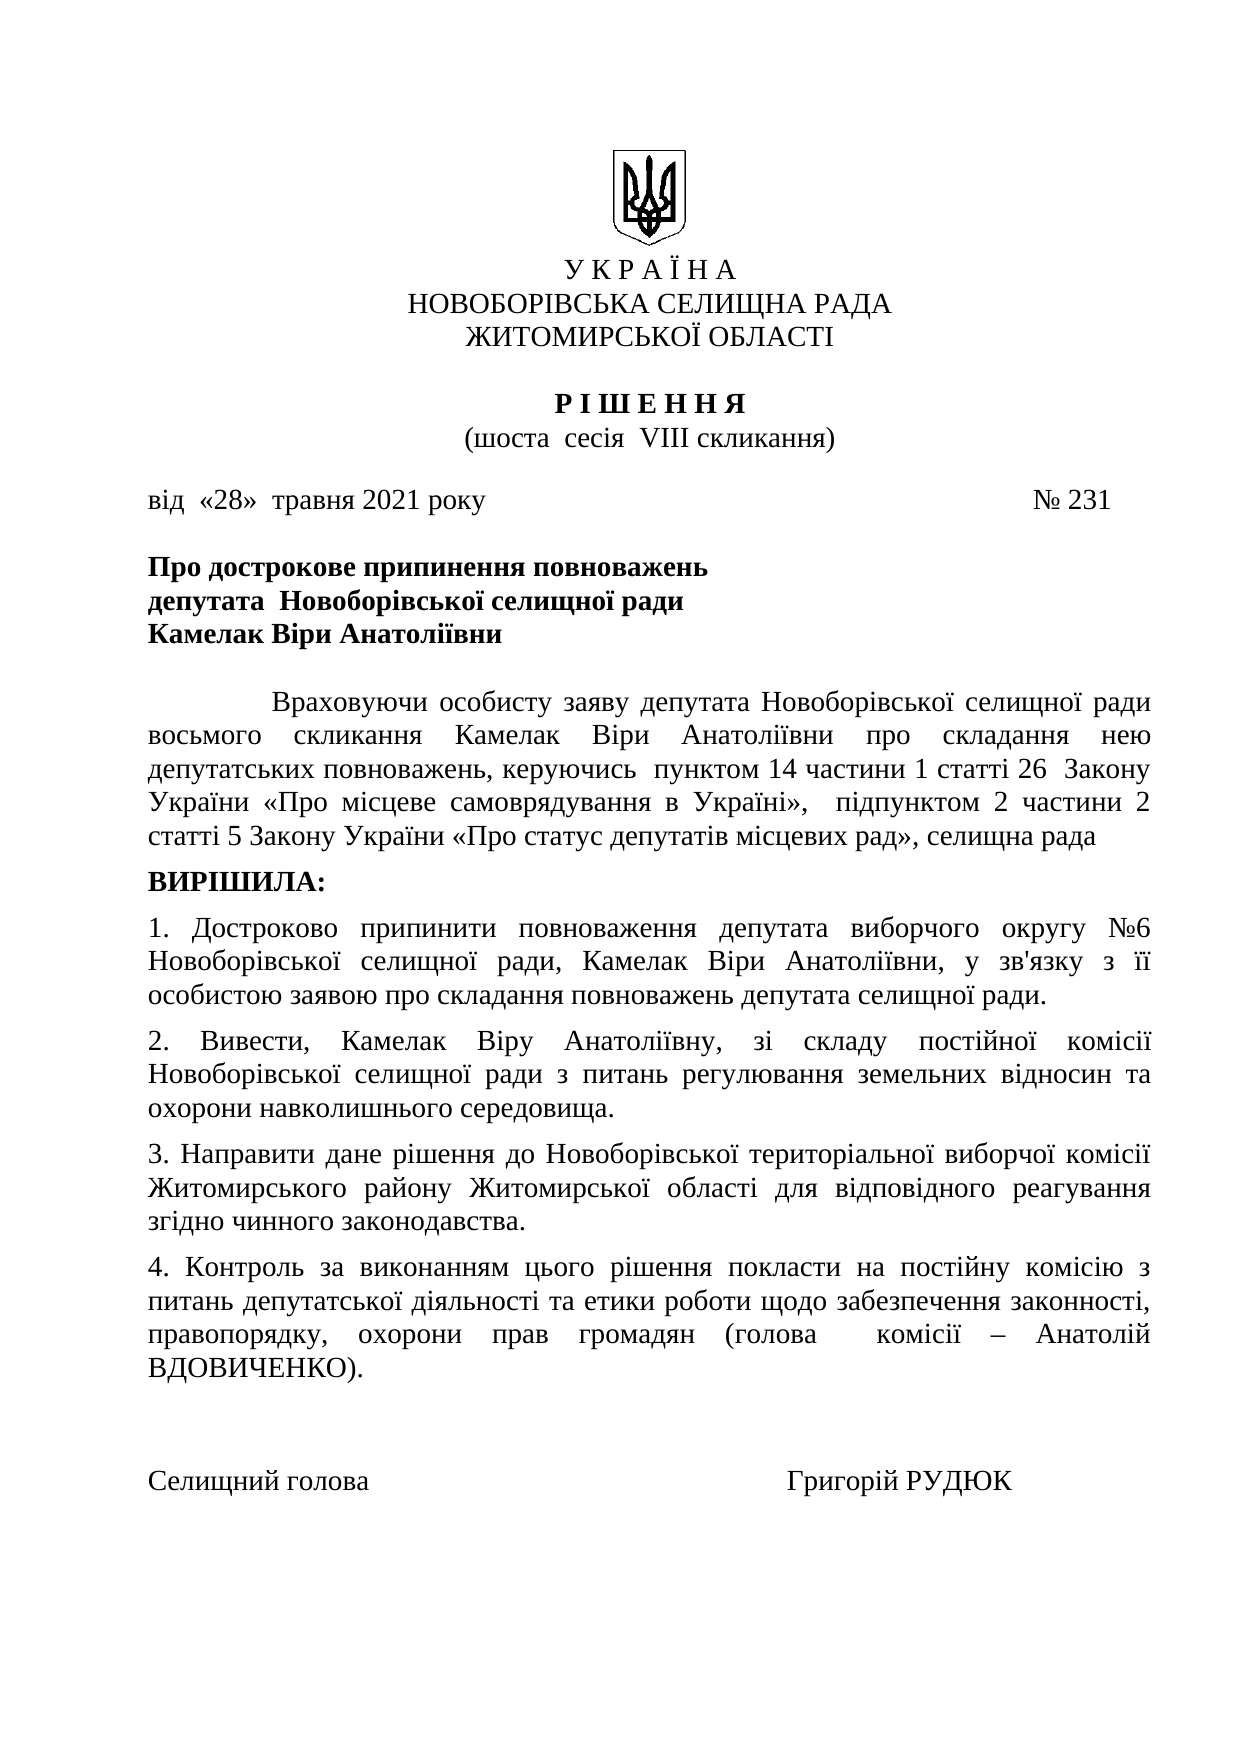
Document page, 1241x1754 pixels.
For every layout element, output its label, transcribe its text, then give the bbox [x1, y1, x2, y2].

text депутата Новоборівської селищної ради [148, 583, 1152, 617]
text Р І Ш Е Н Н Я [148, 387, 1152, 420]
text 4. Контроль за виконанням цього рішення покласти на постійну комісію з питань депутатської діяльності та етики роботи щодо забезпечення законності, правопорядку, охорони прав громадян (голова комісії – Анатолій ВДОВИЧЕНКО). [148, 1249, 1152, 1383]
text Селищний голова Григорій РУДЮК [148, 1463, 1152, 1497]
text (шоста сесія VIII скликання) [148, 420, 1152, 454]
text від «28» травня 2021 року № 231 [148, 482, 1152, 516]
text 2. Вивести, Камелак Віру Анатоліївну, зі складу постійної комісії Новоборівської селищної ради з питань регулювання земельних відносин та охорони навколишнього середовища. [148, 1023, 1152, 1124]
picture [606, 146, 693, 253]
text Враховуючи особисту заяву депутата Новоборівської селищної ради восьмого скликання Камелак Віри Анатоліївни про складання нею депутатських повноважень, керуючись пунктом 14 частини 1 статті 26 Закону України «Про місцеве самоврядування в Україні», підпунктом 2 частини 2 статті 5 Закону України «Про статус депутатів місцевих рад», селищна рада [148, 684, 1152, 851]
text ВИРІШИЛА: [148, 864, 1152, 897]
text Камелак Віри Анатоліївни [148, 617, 1152, 650]
text ЖИТОМИРСЬКОЇ ОБЛАСТІ [148, 319, 1152, 353]
text НОВОБОРІВСЬКА СЕЛИЩНА РАДА [148, 286, 1152, 319]
text 3. Направити дане рішення до Новоборівської територіальної виборчої комісії Житомирського району Житомирської області для відповідного реагування згідно чинного законодавства. [148, 1136, 1152, 1237]
text 1. Достроково припинити повноваження депутата виборчого округу №6 Новоборівської селищної ради, Камелак Віри Анатоліївни, у зв'язку з її особистою заявою про складання повноважень депутата селищної ради. [148, 910, 1152, 1011]
text Про дострокове припинення повноважень [148, 549, 1152, 583]
text У К Р А Ї Н А [148, 252, 1152, 286]
